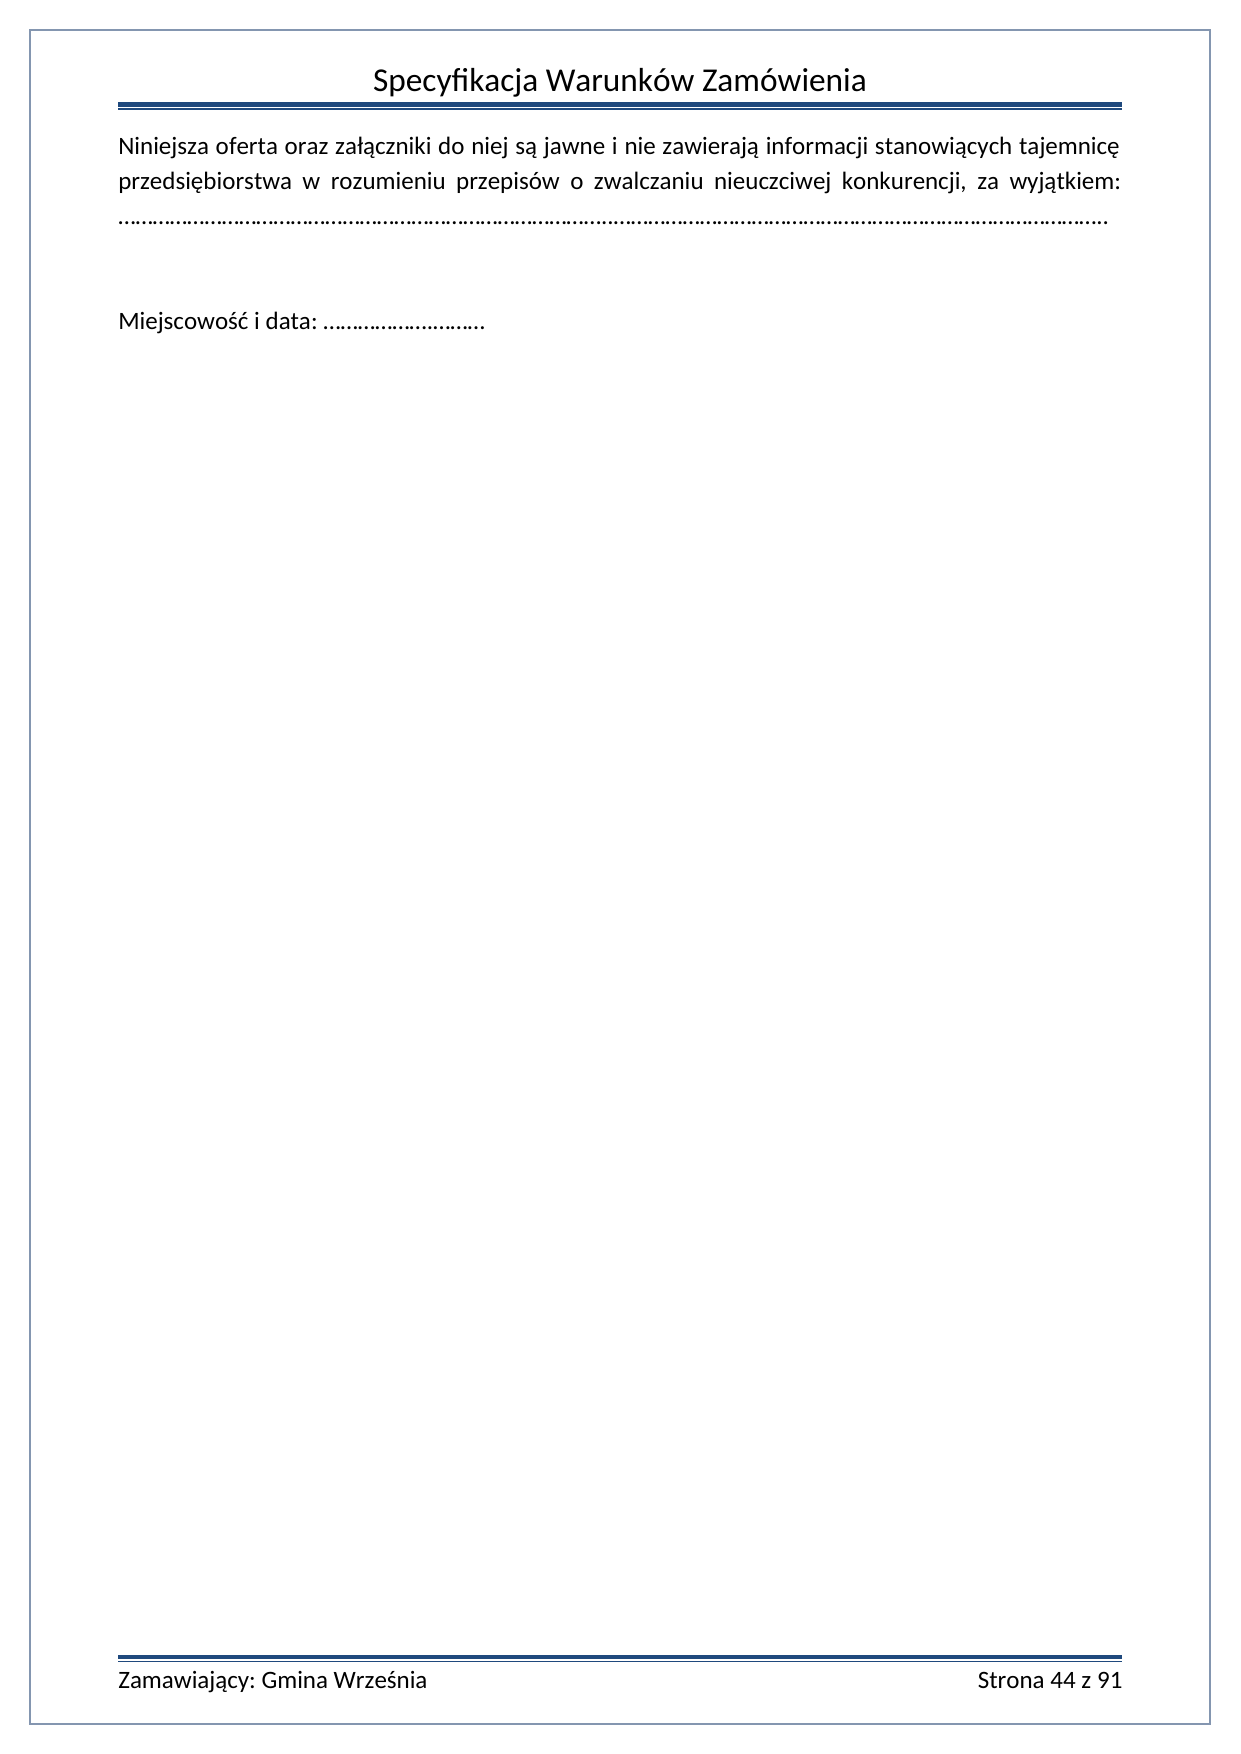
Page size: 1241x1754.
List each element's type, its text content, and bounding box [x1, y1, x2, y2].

text Miejscowość i data: ……………….……… [118, 305, 1122, 335]
text Niniejsza oferta oraz załączniki do niej są jawne i nie zawierają informacji stanowiących tajemnicę przedsiębiorstwa w rozumieniu przepisów o zwalczaniu nieuczciwej konkurencji, za wyjątkiem: …………………………………………………………………………..………………………………………………………………………….. [118, 130, 1122, 230]
